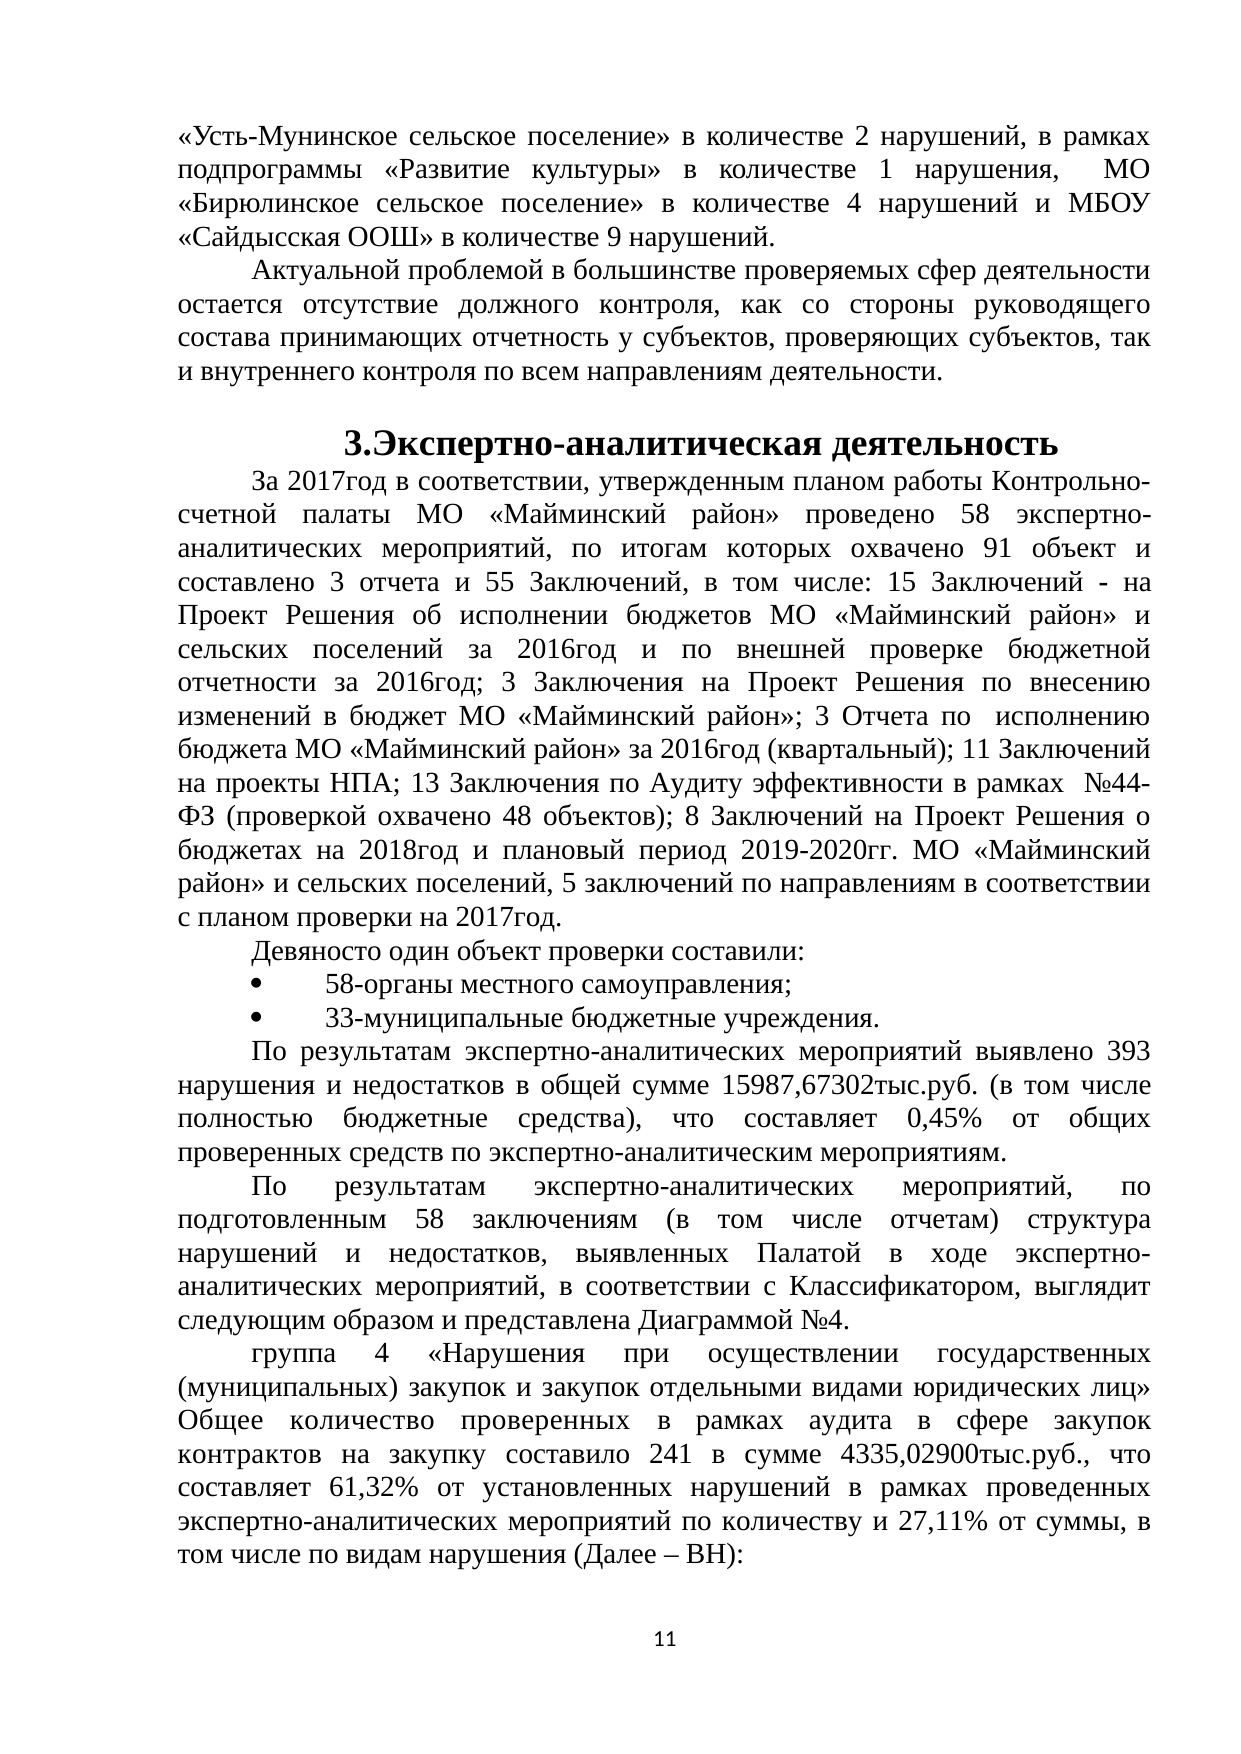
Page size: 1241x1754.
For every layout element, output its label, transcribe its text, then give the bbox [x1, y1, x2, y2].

text По результатам экспертно-аналитических мероприятий, по подготовленным 58 заключениям (в том числе отчетам) структура нарушений и недостатков, выявленных Палатой в ходе экспертно-аналитических мероприятий, в соответствии с Классификатором, выглядит следующим образом и представлена Диаграммой №4. [177, 1168, 1152, 1335]
text 3.Экспертно-аналитическая деятельность [177, 420, 1152, 463]
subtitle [177, 118, 1152, 252]
text группа 4 «Нарушения при осуществлении государственных (муниципальных) закупок и закупок отдельными видами юридических лиц» Общее количество проверенных в рамках аудита в сфере закупок контрактов на закупку составило 241 в сумме 4335,02900тыс.руб., что составляет 61,32% от установленных нарушений в рамках проведенных экспертно-аналитических мероприятий по количеству и 27,11% от суммы, в том числе по видам нарушения (Далее – ВН): [177, 1335, 1152, 1570]
list 33-муниципальные бюджетные учреждения. [177, 1000, 1152, 1033]
text Актуальной проблемой в большинстве проверяемых сфер деятельности остается отсутствие должного контроля, как со стороны руководящего состава принимающих отчетность у субъектов, проверяющих субъектов, так и внутреннего контроля по всем направлениям деятельности. [177, 252, 1152, 386]
text Девяносто один объект проверки составили: [177, 933, 1152, 966]
text За 2017год в соответствии, утвержденным планом работы Контрольно-счетной палаты МО «Майминский район» проведено 58 экспертно-аналитических мероприятий, по итогам которых охвачено 91 объект и составлено 3 отчета и 55 Заключений, в том числе: 15 Заключений - на Проект Решения об исполнении бюджетов МО «Майминский район» и сельских поселений за 2016год и по внешней проверке бюджетной отчетности за 2016год; 3 Заключения на Проект Решения по внесению изменений в бюджет МО «Майминский район»; 3 Отчета по исполнению бюджета МО «Майминский район» за 2016год (квартальный); 11 Заключений на проекты НПА; 13 Заключения по Аудиту эффективности в рамках №44-ФЗ (проверкой охвачено 48 объектов); 8 Заключений на Проект Решения о бюджетах на 2018год и плановый период 2019-2020гг. МО «Майминский район» и сельских поселений, 5 заключений по направлениям в соответствии с планом проверки на 2017год. [177, 463, 1152, 933]
list 58-органы местного самоуправления; [177, 966, 1152, 1000]
text По результатам экспертно-аналитических мероприятий выявлено 393 нарушения и недостатков в общей сумме 15987,67302тыс.руб. (в том числе полностью бюджетные средства), что составляет 0,45% от общих проверенных средств по экспертно-аналитическим мероприятиям. [177, 1033, 1152, 1168]
